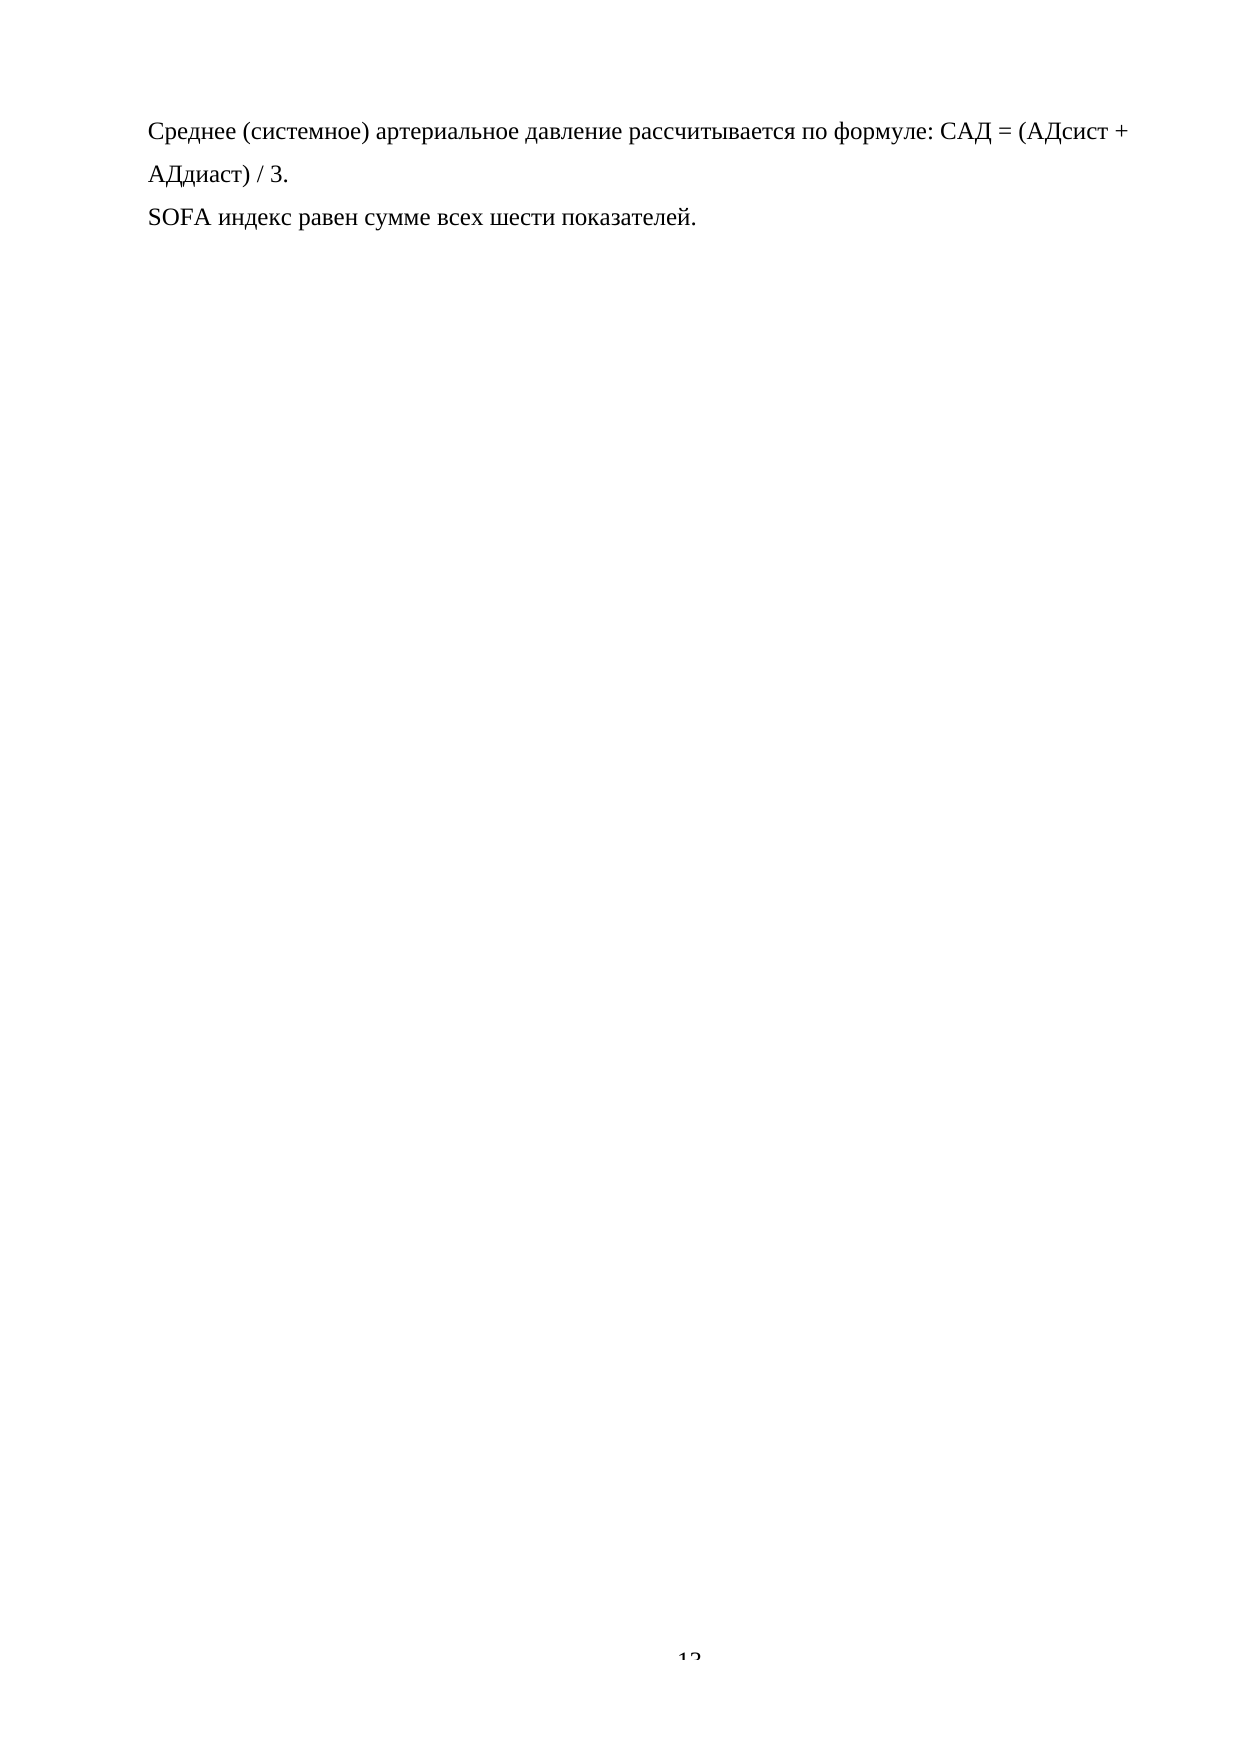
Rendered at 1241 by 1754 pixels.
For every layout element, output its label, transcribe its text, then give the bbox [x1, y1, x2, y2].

text SOFA индекс равен сумме всех шести показателей. [148, 202, 1213, 231]
text Среднее (системное) артериальное давление рассчитывается по формуле: САД = (АДсист + АДдиаст) / 3. [148, 116, 1131, 188]
